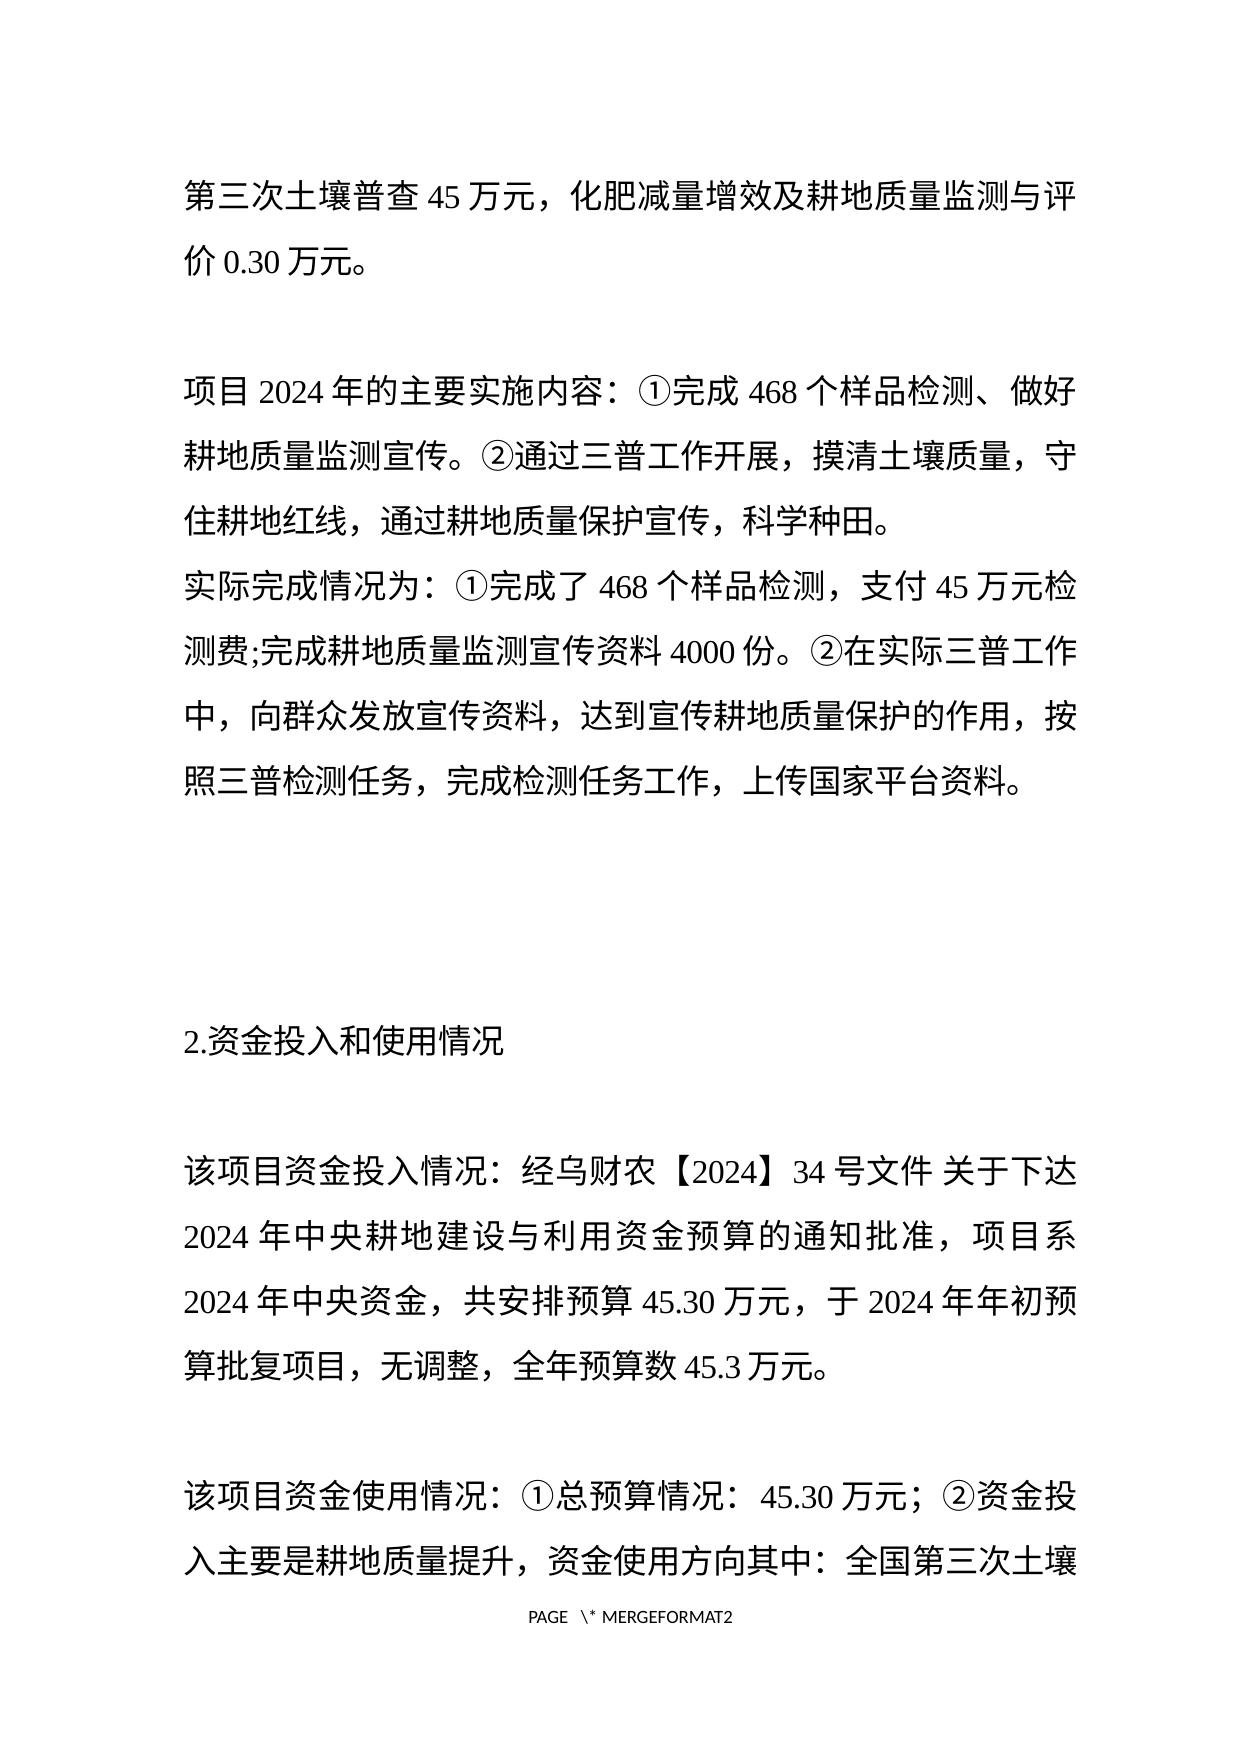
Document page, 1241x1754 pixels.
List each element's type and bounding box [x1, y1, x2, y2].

text [183, 162, 1078, 1592]
